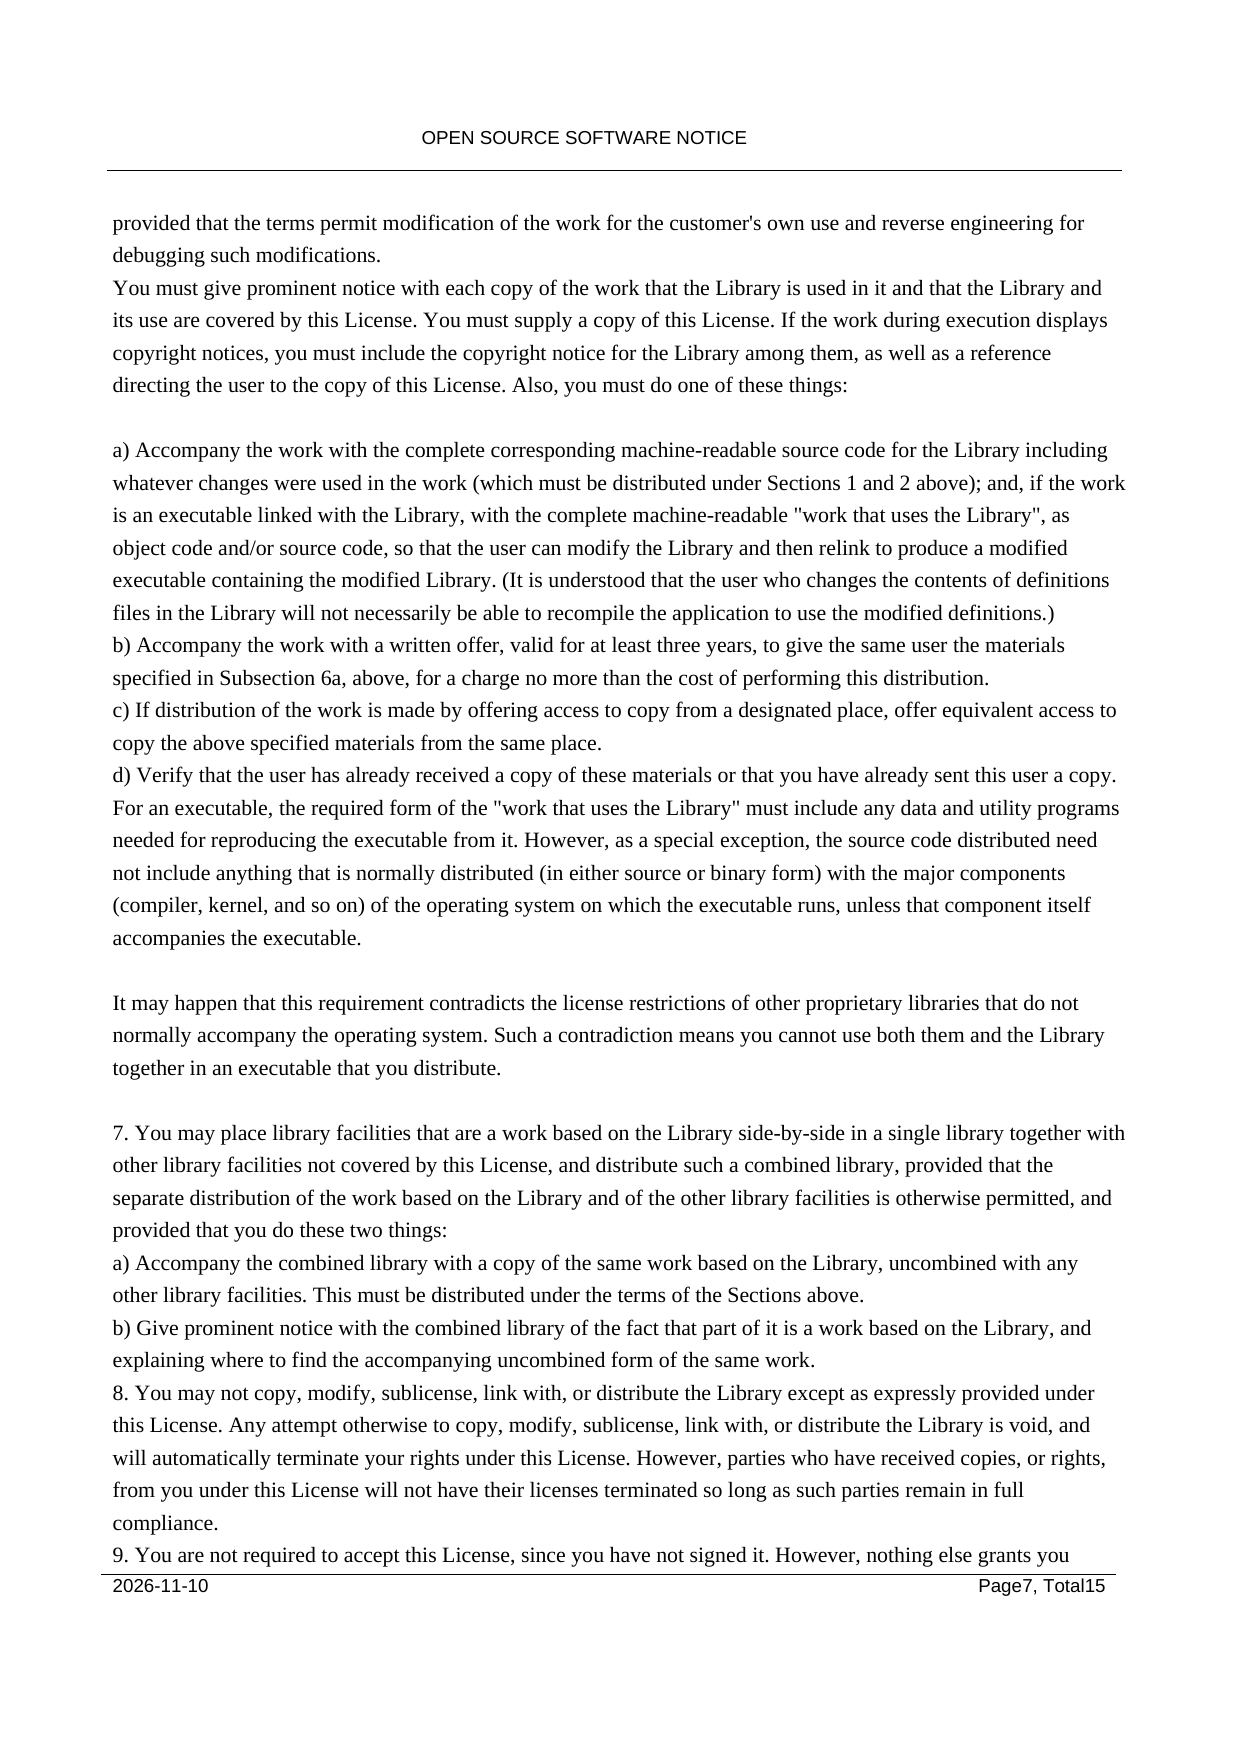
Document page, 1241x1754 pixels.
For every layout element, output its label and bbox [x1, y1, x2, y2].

text [112, 206, 1128, 1571]
